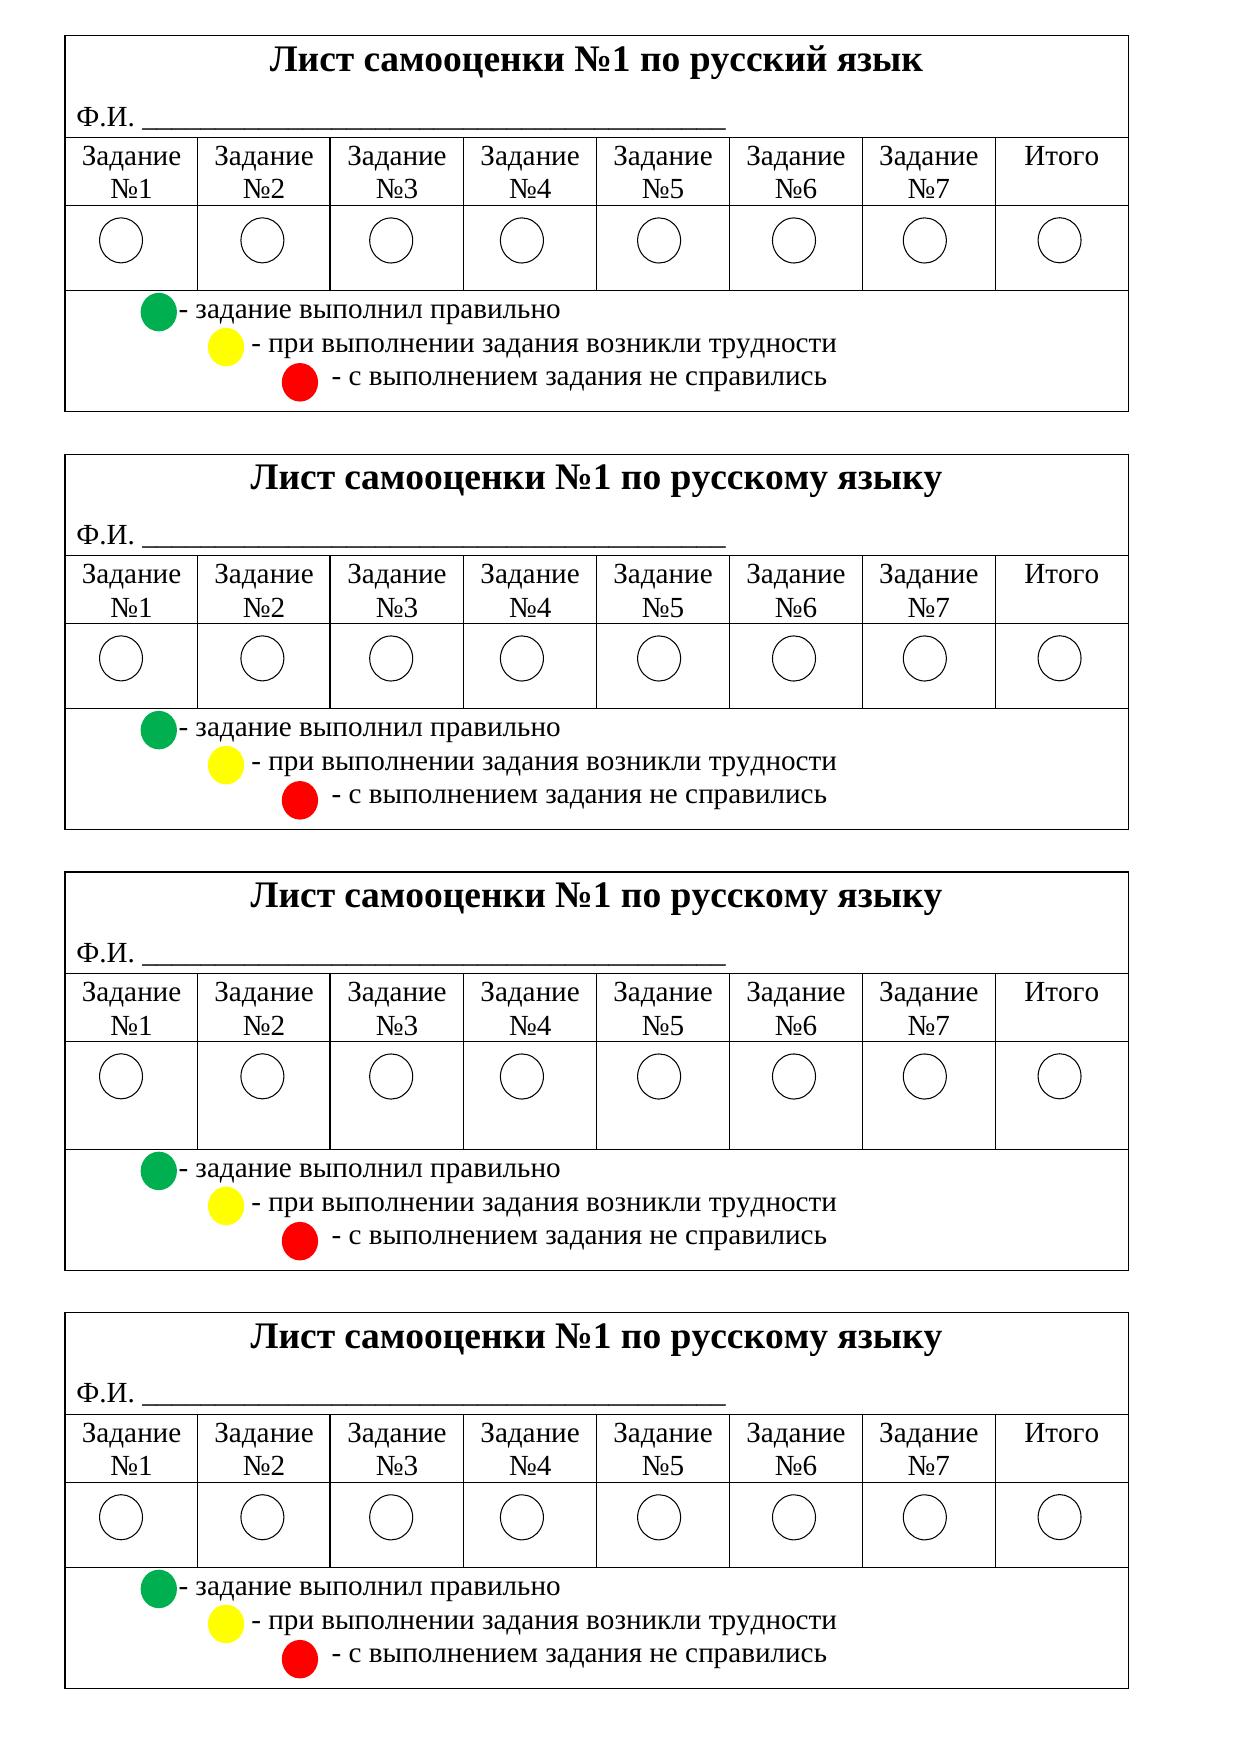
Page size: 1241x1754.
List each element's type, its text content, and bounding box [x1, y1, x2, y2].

table_cell [597, 1042, 729, 1149]
table_cell [464, 1483, 596, 1567]
table_cell [996, 624, 1128, 708]
table_cell [66, 1042, 197, 1149]
table_cell Итого [996, 556, 1128, 623]
table_cell Задание №1 [66, 974, 197, 1041]
table_cell Задание №2 [198, 138, 329, 205]
table_cell [198, 1042, 329, 1149]
table_cell - задание выполнил правильно - при выполнении задания возникли трудности - с выполнением задания не справились [66, 709, 1128, 829]
table_cell [863, 624, 995, 708]
table_cell - задание выполнил правильно - при выполнении задания возникли трудности - с выполнением задания не справились [66, 1150, 1128, 1270]
table_header Лист самооценки №1 по русскому языку Ф.И. ________________________________________ [66, 873, 1128, 973]
table_cell [730, 206, 862, 290]
table_header Лист самооценки №1 по русский язык Ф.И. ________________________________________ [66, 36, 1128, 137]
table_cell Задание №7 [863, 138, 995, 205]
table_cell Задание №7 [863, 974, 995, 1041]
table_cell Итого [996, 138, 1128, 205]
table_cell [331, 1042, 463, 1149]
table_cell Задание №5 [597, 556, 729, 623]
table_cell Задание №3 [331, 974, 463, 1041]
table_cell Задание №5 [597, 138, 729, 205]
table_cell [66, 206, 197, 290]
table_cell [66, 1483, 197, 1567]
table_cell [730, 624, 862, 708]
table_cell Задание №1 [66, 138, 197, 205]
table_cell Задание №3 [331, 1415, 463, 1482]
table_cell Задание №2 [198, 974, 329, 1041]
table_cell [198, 1483, 329, 1567]
table_cell Задание №1 [66, 556, 197, 623]
table_cell [198, 206, 329, 290]
table_cell Задание №1 [66, 1415, 197, 1482]
table_cell Задание №7 [863, 1415, 995, 1482]
table_cell [331, 624, 463, 708]
table_cell - задание выполнил правильно - при выполнении задания возникли трудности - с выполнением задания не справились [66, 291, 1128, 411]
table_cell Задание №2 [198, 556, 329, 623]
table_cell [730, 1483, 862, 1567]
table_cell Задание №6 [730, 556, 862, 623]
table_cell [996, 206, 1128, 290]
table_cell [464, 206, 596, 290]
table_cell [597, 206, 729, 290]
table_cell [331, 1483, 463, 1567]
table_cell [597, 624, 729, 708]
table_cell [597, 1483, 729, 1567]
table_cell [198, 624, 329, 708]
table_cell Задание №6 [730, 974, 862, 1041]
table_cell Задание №2 [198, 1415, 329, 1482]
table_cell [863, 1042, 995, 1149]
table_cell [730, 1042, 862, 1149]
table_cell [66, 624, 197, 708]
table_header Лист самооценки №1 по русскому языку Ф.И. ________________________________________ [66, 455, 1128, 555]
table_cell Задание №5 [597, 1415, 729, 1482]
table_cell Задание №6 [730, 138, 862, 205]
table_cell Задание №3 [331, 556, 463, 623]
table_cell Итого [996, 974, 1128, 1041]
table_cell [863, 1483, 995, 1567]
table_cell Задание №4 [464, 1415, 596, 1482]
table_cell - задание выполнил правильно - при выполнении задания возникли трудности - с выполнением задания не справились [66, 1568, 1128, 1688]
table_cell Задание №4 [464, 974, 596, 1041]
table_cell Задание №3 [331, 138, 463, 205]
table_cell Задание №4 [464, 138, 596, 205]
table_cell Задание №6 [730, 1415, 862, 1482]
table_cell [863, 206, 995, 290]
table_cell Задание №5 [597, 974, 729, 1041]
table_header Лист самооценки №1 по русскому языку Ф.И. ________________________________________ [66, 1313, 1128, 1414]
table_cell [331, 206, 463, 290]
table_cell [996, 1042, 1128, 1149]
table_cell [464, 624, 596, 708]
table_cell Задание №7 [863, 556, 995, 623]
table_cell Задание №4 [464, 556, 596, 623]
table_cell [996, 1483, 1128, 1567]
table_cell [464, 1042, 596, 1149]
table_cell Итого [996, 1415, 1128, 1482]
